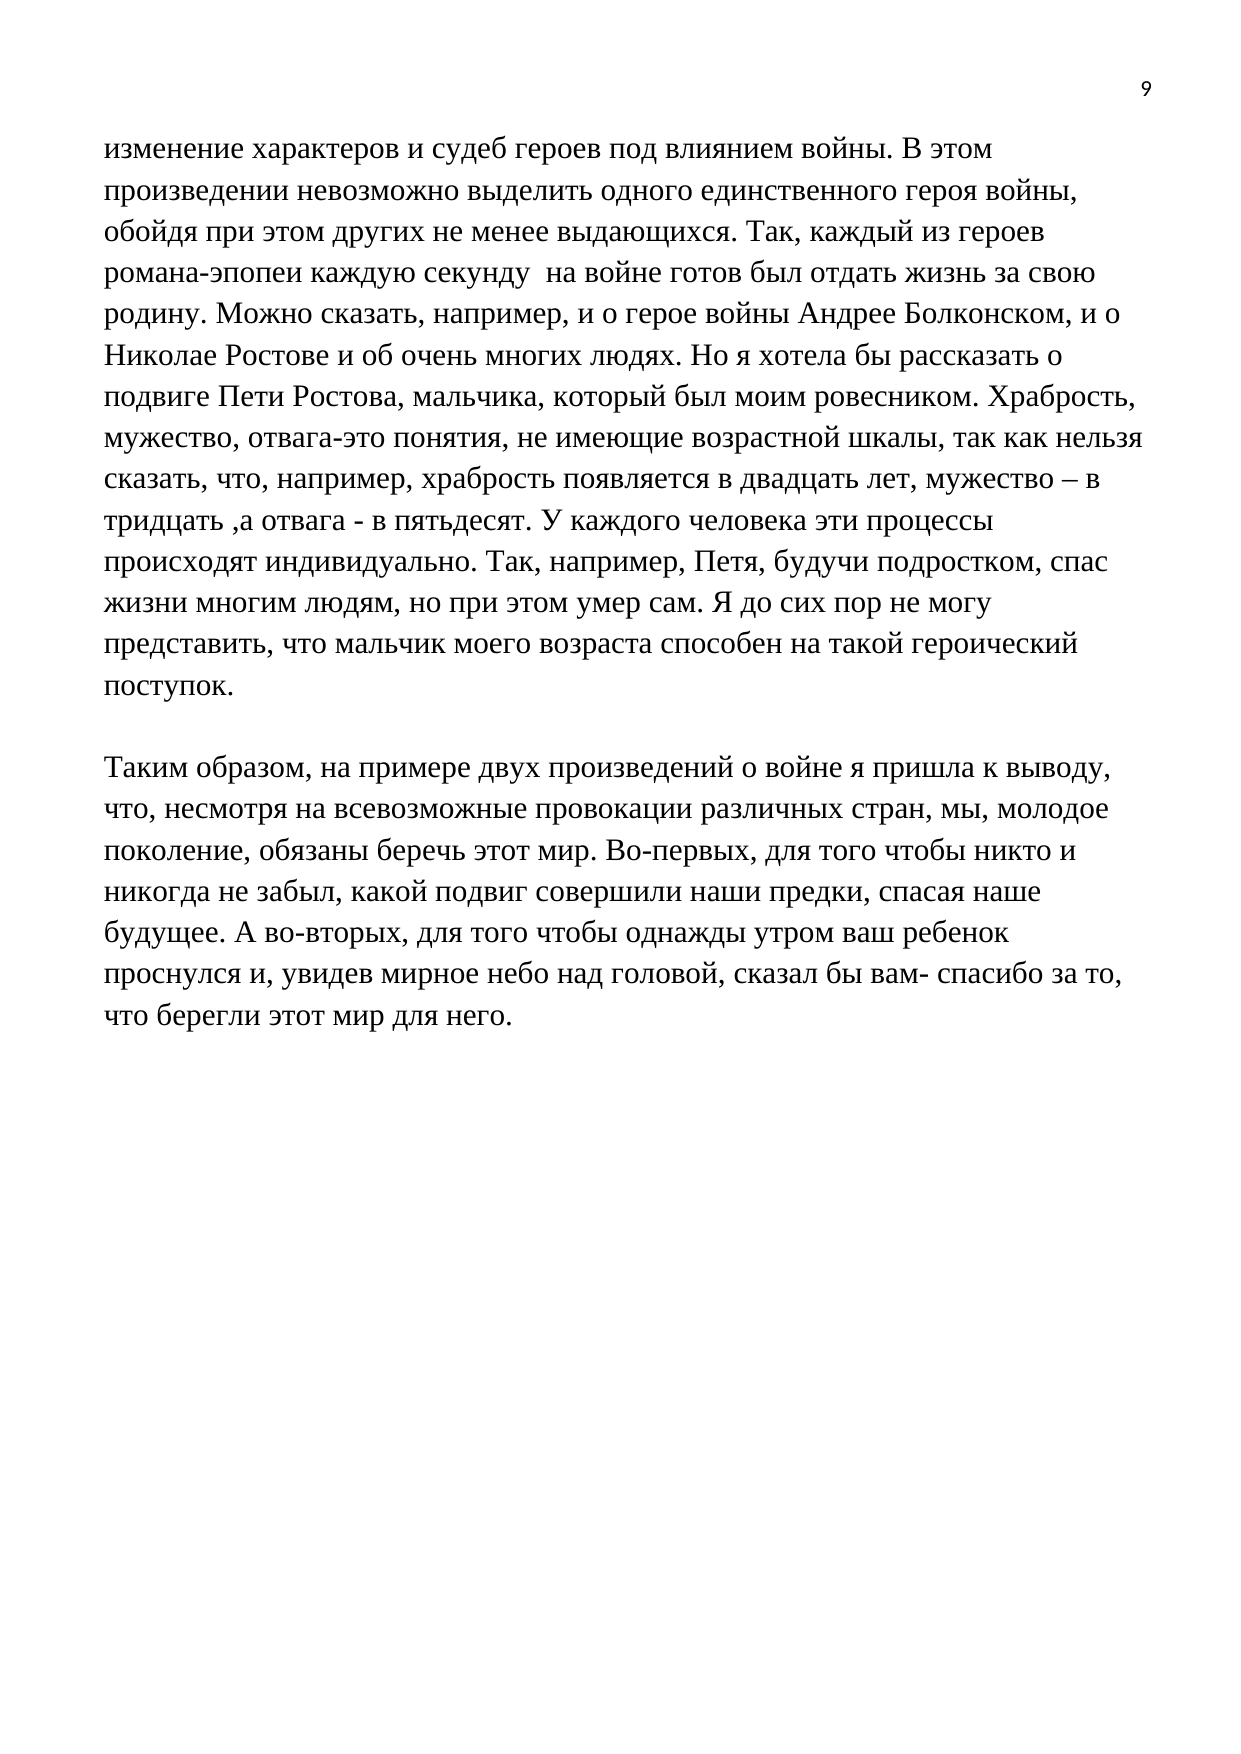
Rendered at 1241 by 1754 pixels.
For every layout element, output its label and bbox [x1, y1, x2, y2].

text [103, 130, 1152, 1032]
